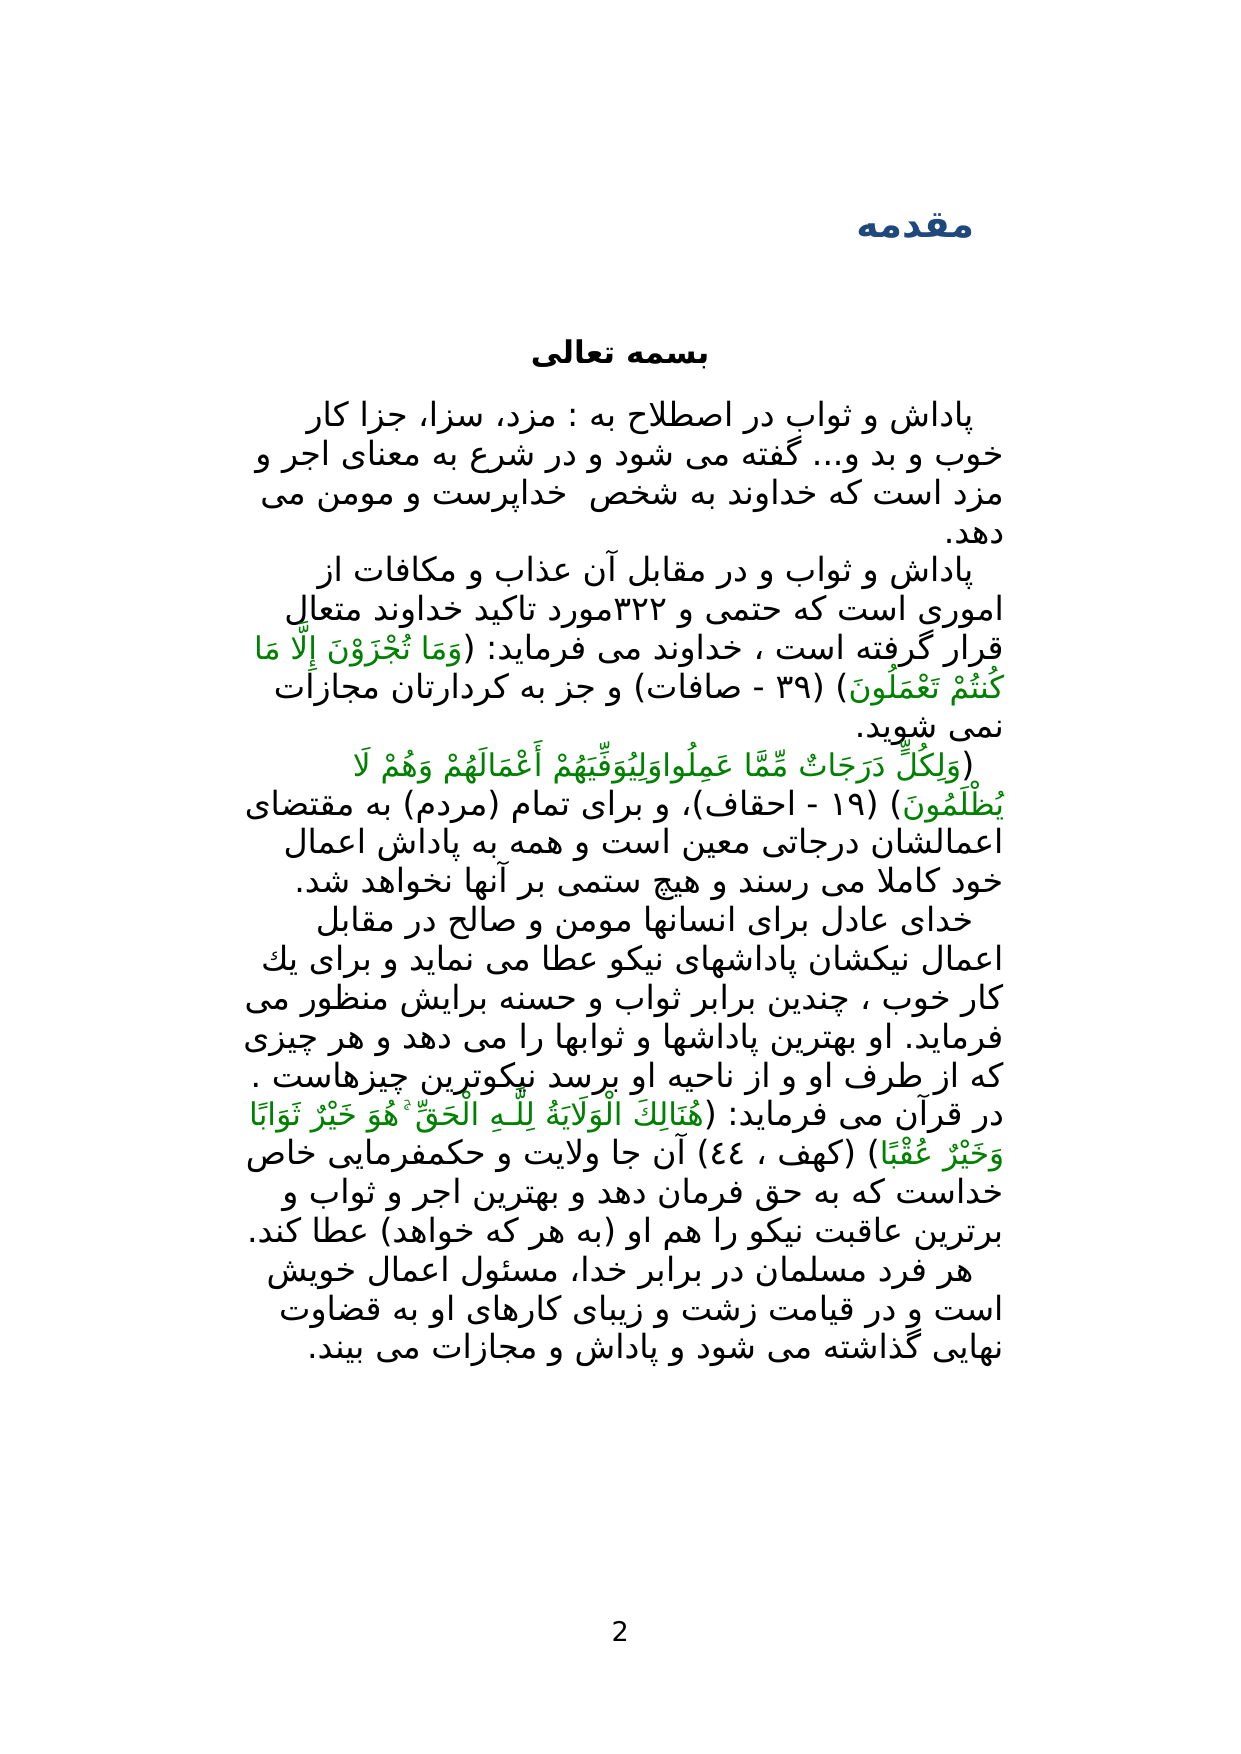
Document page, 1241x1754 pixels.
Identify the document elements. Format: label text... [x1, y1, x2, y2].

text پاداش و ثواب در اصطلاح به : مزد، سزا، جزا كار خوب و بد و... گفته مى شود و در شرع به معناى اجر و مزد است كه خداوند به شخص ‍ خداپرست و مومن مى دهد. [236, 396, 1004, 551]
text خداى عادل براى انسانها مومن و صالح در مقابل اعمال نيكشان پاداشهاى نيكو عطا مى نمايد و براى يك كار خوب ، چندين برابر ثواب و حسنه برايش منظور مى فرمايد. او بهترين پاداشها و ثوابها را مى دهد و هر چيزى كه از طرف او و از ناحيه او برسد نيكوترين چيزهاست . در قرآن مى فرمايد: (هُنَالِكَ الْوَلَايَةُ لِلَّـهِ الْحَقِّ ۚ هُوَ خَيْرٌ ثَوَابًا وَخَيْرٌ عُقْبًا) (كهف ، ٤٤) آن جا ولايت و حكمفرمايى خاص خداست كه به حق فرمان دهد و بهترين اجر و ثواب و برترين عاقبت نيكو را هم او (به هر كه خواهد) عطا كند. [236, 901, 1004, 1250]
text هر فرد مسلمان در برابر خدا، مسئول اعمال خويش است و در قيامت زشت و زيباى كارهاى او به قضاوت نهايى گذاشته مى شود و پاداش و مجازات مى بيند. [236, 1250, 1004, 1367]
subtitle مقدمه [236, 202, 1004, 246]
text (وَلِكُلٍّ دَرَجَاتٌ مِّمَّا عَمِلُواوَلِيُوَفِّيَهُمْ أَعْمَالَهُمْ وَهُمْ لَا يُظْلَمُونَ) (١٩ - احقاف)، و براى تمام (مردم) به مقتضاى اعمالشان درجاتى معين است و همه به پاداش اعمال خود كاملا مى رسند و هيچ ستمى بر آنها نخواهد شد. [236, 745, 1004, 901]
text بسمه تعالى [236, 334, 1004, 371]
text پاداش و ثواب و در مقابل آن عذاب و مكافات از امورى است كه حتمى و ٣٢٢مورد تاكيد خداوند متعال قرار گرفته است ، خداوند مى فرمايد: (وَمَا تُجْزَوْنَ إِلَّا مَا كُنتُمْ تَعْمَلُونَ) (٣٩ - صافات) و جز به كردارتان مجازات نمى شويد. [236, 551, 1004, 745]
